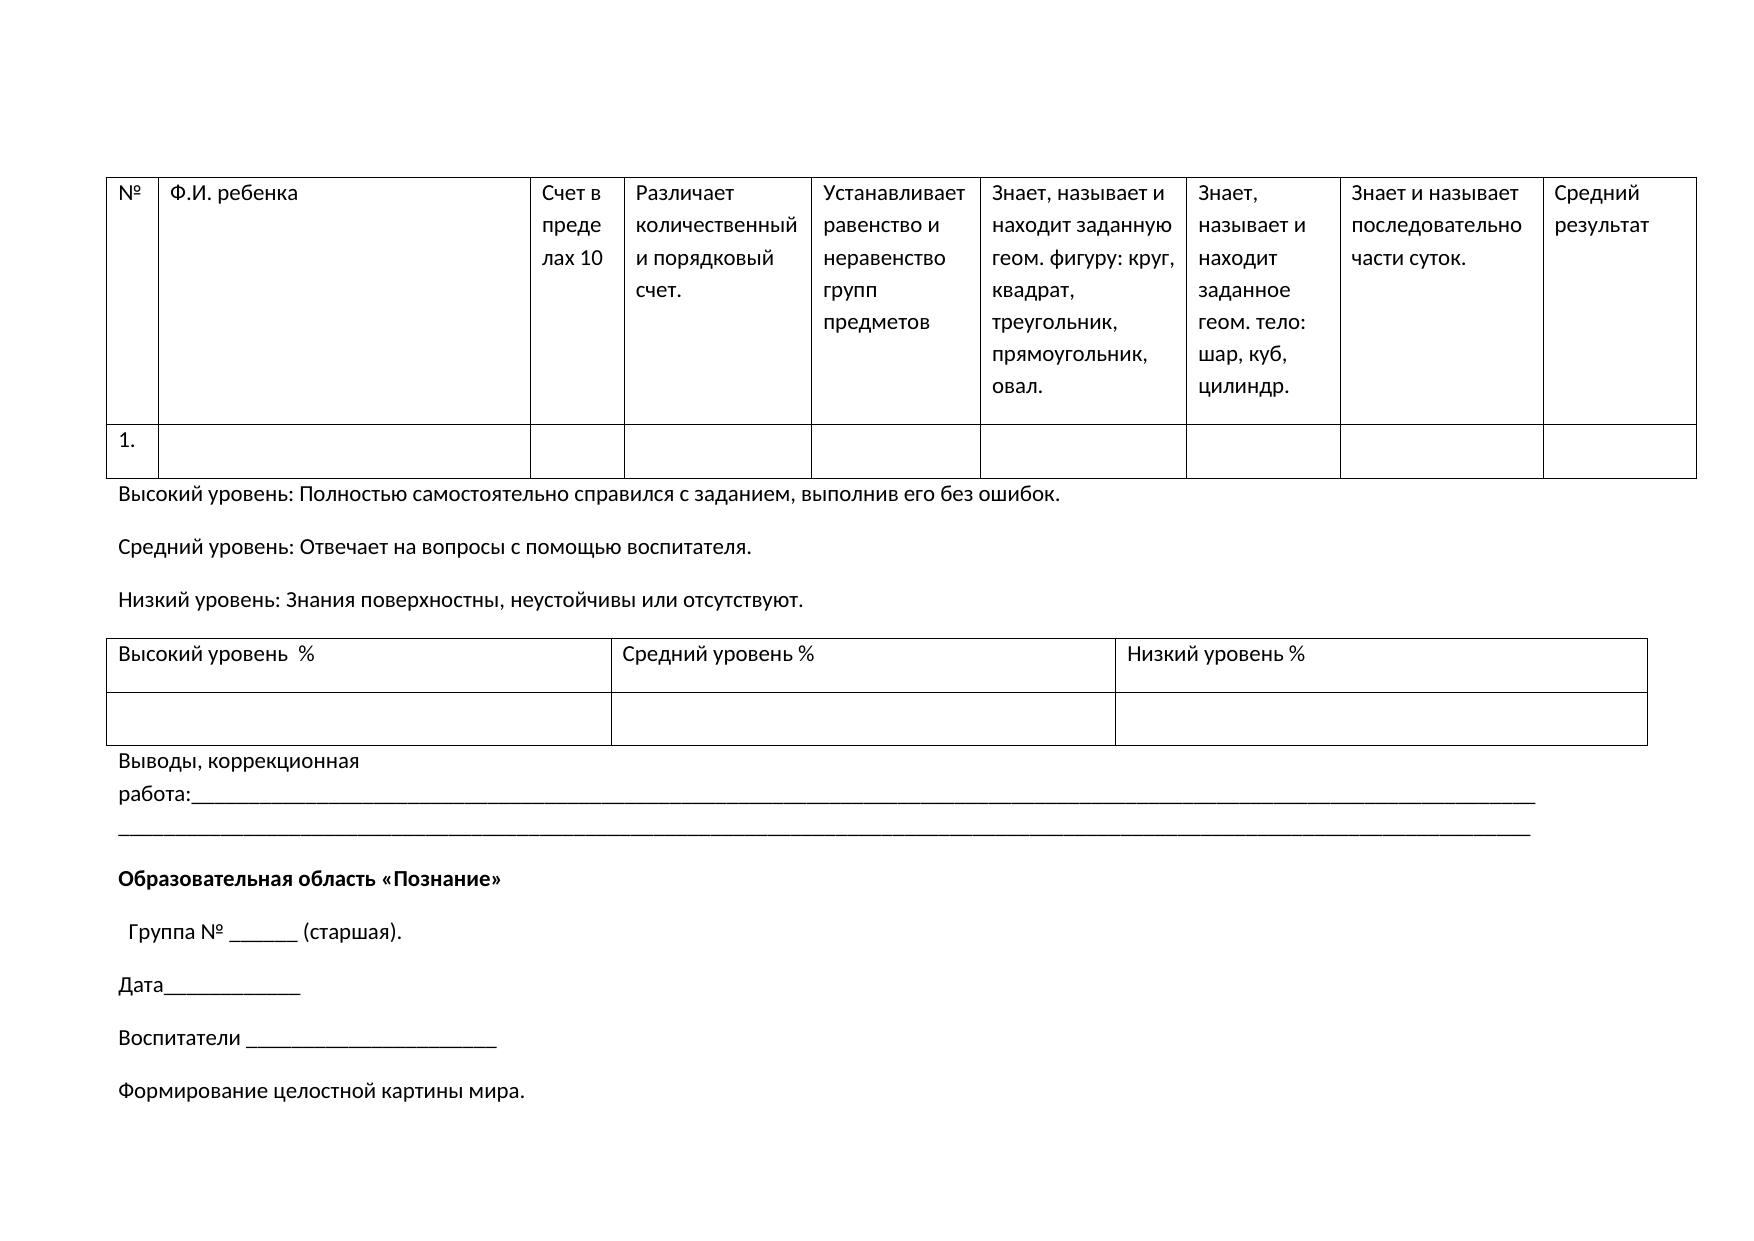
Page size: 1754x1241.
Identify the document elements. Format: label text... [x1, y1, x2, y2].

text Группа № ______ (старшая). [118, 917, 1636, 945]
table_header Ф.И. ребенка [159, 178, 530, 424]
table_cell [107, 693, 611, 745]
table_cell [812, 425, 980, 478]
table_cell [1187, 425, 1340, 478]
table_cell [981, 425, 1186, 478]
table_cell [531, 425, 624, 478]
table_header Устанавливает равенство и неравенство групп предметов [812, 178, 980, 424]
text Высокий уровень: Полностью самостоятельно справился с заданием, выполнив его без ошибок. [118, 479, 1636, 507]
table_header Средний результат [1544, 178, 1696, 424]
table_header Знает, называет и находит заданную геом. фигуру: круг, квадрат, треугольник, прямоугольник, овал. [981, 178, 1186, 424]
text Низкий уровень: Знания поверхностны, неустойчивы или отсутствуют. [118, 585, 1636, 613]
table_header Знает и называет последовательно части суток. [1341, 178, 1543, 424]
table_cell 1. [107, 425, 158, 478]
table_header Различает количественный и порядковый счет. [625, 178, 811, 424]
table_cell [1544, 425, 1696, 478]
text Выводы, коррекционная работа:______________________________________________________________________________________________________________________ ____________________________________________________________________________________________________________________________ [118, 746, 1636, 839]
text Средний уровень: Отвечает на вопросы с помощью воспитателя. [118, 532, 1636, 560]
text Формирование целостной картины мира. [118, 1076, 1636, 1104]
table_cell [625, 425, 811, 478]
table_cell [1341, 425, 1543, 478]
table_cell [1116, 693, 1647, 745]
table_cell [612, 693, 1115, 745]
table_header Низкий уровень % [1116, 639, 1647, 692]
table_cell [159, 425, 530, 478]
table_header № [107, 178, 158, 424]
table_header Средний уровень % [612, 639, 1115, 692]
table_header Знает, называет и находит заданное геом. тело: шар, куб, цилиндр. [1187, 178, 1340, 424]
table_header Высокий уровень % [107, 639, 611, 692]
table_header Счет в пределах 10 [531, 178, 624, 424]
text Воспитатели ______________________ [118, 1023, 1636, 1051]
text Образовательная область «Познание» [118, 864, 1636, 892]
text Дата____________ [118, 970, 1636, 998]
